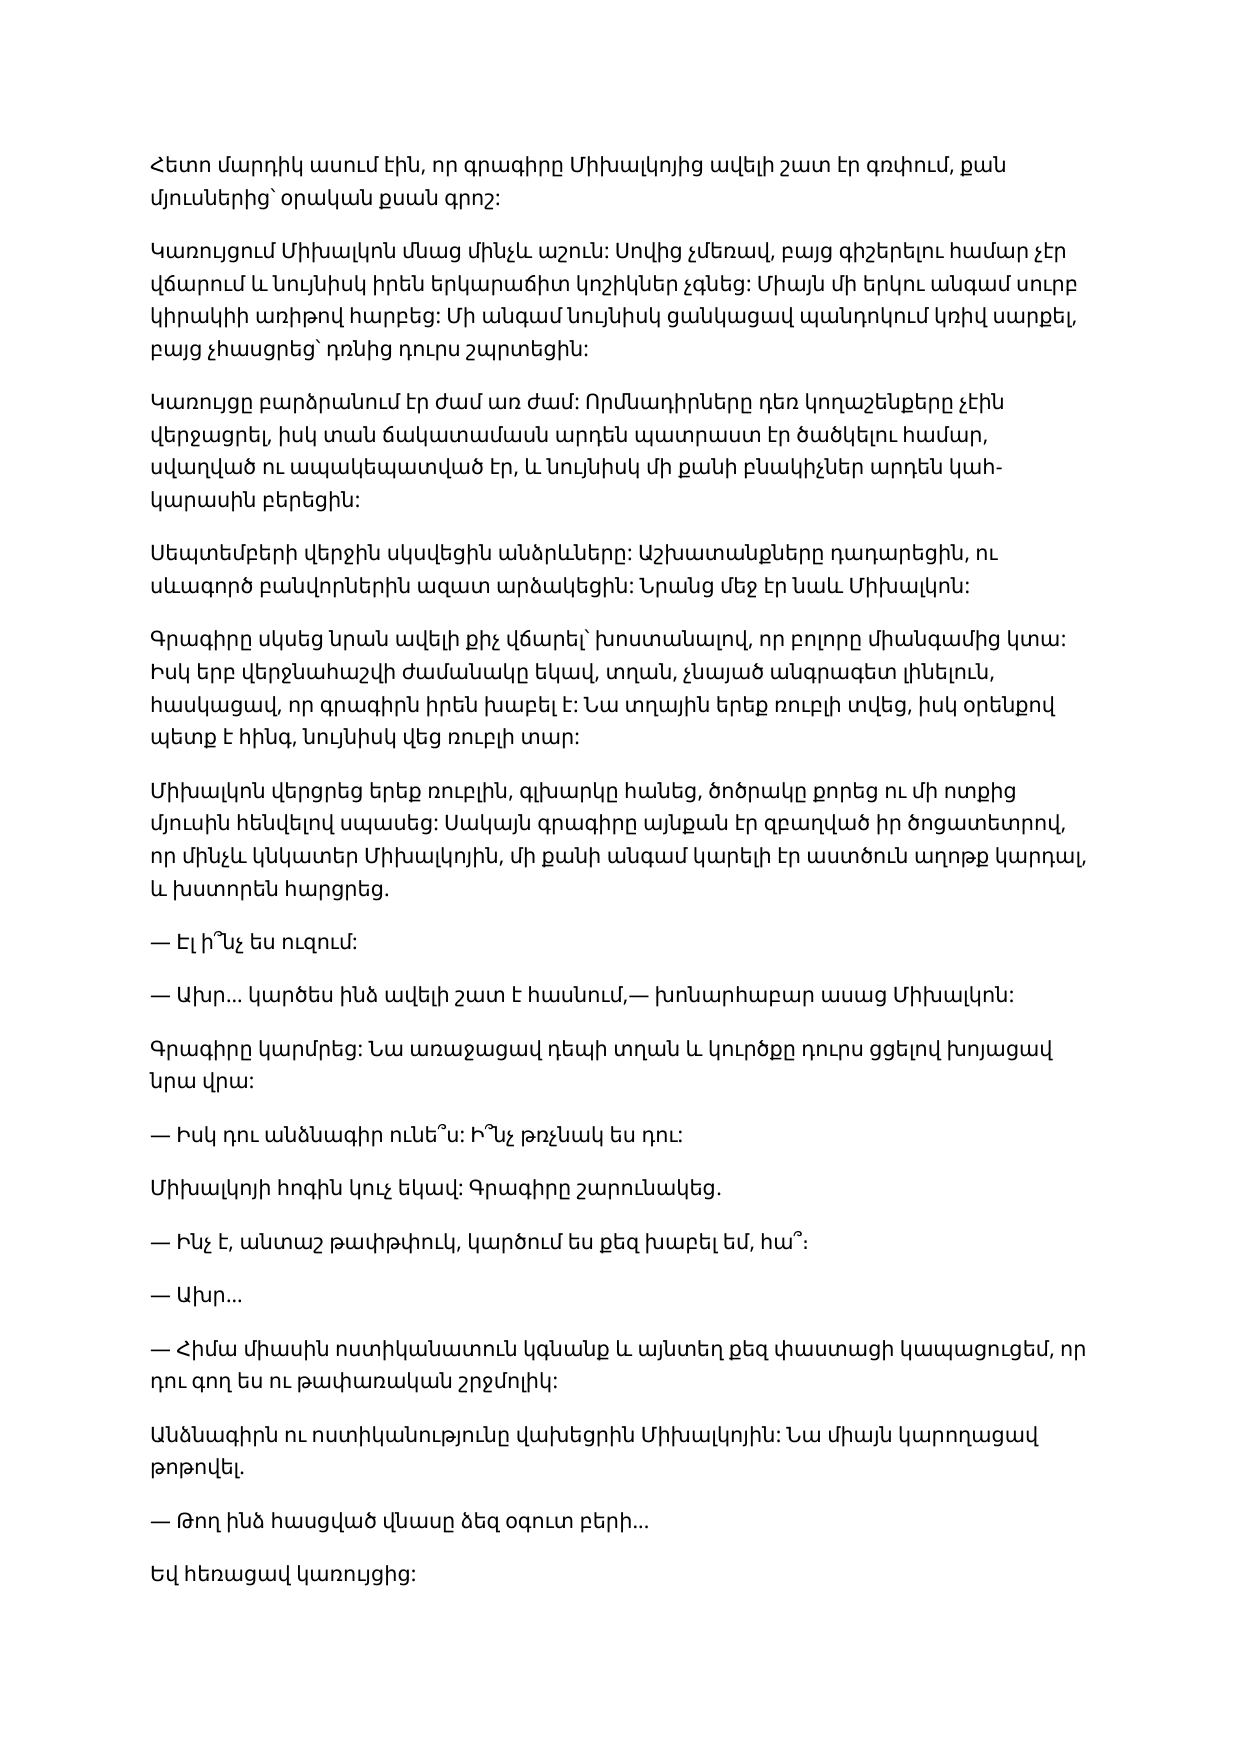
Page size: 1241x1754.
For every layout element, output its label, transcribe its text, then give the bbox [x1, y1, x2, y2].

text Գրագիրը կարմրեց: Նա առաջացավ դեպի տղան և կուրծքը դուրս ցցելով խոյացավ նրա վրա: [150, 1034, 1090, 1095]
text — Ախր... կարծես ինձ ավելի շատ է հասնում,— խոնարհաբար ասաց Միխալկոն: [150, 981, 1090, 1009]
text — Հիմա միասին ոստիկանատուն կգնանք և այնտեղ քեզ փաստացի կապացուցեմ, որ դու գող ես ու թափառական շրջմոլիկ: [150, 1334, 1090, 1395]
text — Թող ինձ հասցված վնասը ձեզ օգուտ բերի... [150, 1506, 1090, 1534]
text — Ինչ է, անտաշ թափթփուկ, կարծում ես քեզ խաբել եմ, հա՞։ [150, 1227, 1090, 1255]
text Միխալկոյի հոգին կուչ եկավ: Գրագիրը շարունակեց. [150, 1173, 1090, 1202]
text — Էլ ի՞նչ ես ուզում: [150, 927, 1090, 956]
text Անձնագիրն ու ոստիկանությունը վախեցրին Միխալկոյին: Նա միայն կարողացավ թոթովել. [150, 1420, 1090, 1481]
text Հետո մարդիկ ասում էին, որ գրագիրը Միխալկոյից ավելի շատ էր գռփում, քան մյուսներից՝ օրական քսան գրոշ: [150, 150, 1090, 211]
text Գրագիրը սկսեց նրան ավելի քիչ վճարել՝ խոստանալով, որ բոլորը միանգամից կտա: Իսկ երբ վերջնահաշվի ժամանակը եկավ, տղան, չնայած անգրագետ լինելուն, հասկացավ, որ գրագիրն իրեն խաբել է: Նա տղային երեք ռուբլի տվեց, իսկ օրենքով պետք է հինգ, նույնիսկ վեց ռուբլի տար: [150, 624, 1090, 751]
text Կառույցում Միխալկոն մնաց մինչև աշուն: Սովից չմեռավ, բայց գիշերելու համար չէր վճարում և նույնիսկ իրեն երկարաճիտ կոշիկներ չգնեց: Միայն մի երկու անգամ սուրբ կիրակիի առիթով հարբեց: Մի անգամ նույնիսկ ցանկացավ պանդոկում կռիվ սարքել, բայց չհասցրեց՝ դռնից դուրս շպրտեցին: [150, 236, 1090, 362]
text Սեպտեմբերի վերջին սկսվեցին անձրևները: Աշխատանքները դադարեցին, ու սևագործ բանվորներին ազատ արձակեցին: Նրանց մեջ էր նաև Միխալկոն: [150, 538, 1090, 599]
text Կառույցը բարձրանում էր ժամ առ ժամ: Որմնադիրները դեռ կողաշենքերը չէին վերջացրել, իսկ տան ճակատամասն արդեն պատրաստ էր ծածկելու համար, սվաղված ու ապակեպատված էր, և նույնիսկ մի քանի բնակիչներ արդեն կահ-կարասին բերեցին: [150, 387, 1090, 513]
text Միխալկոն վերցրեց երեք ռուբլին, գլխարկը հանեց, ծոծրակը քորեց ու մի ոտքից մյուսին հենվելով սպասեց: Սակայն գրագիրը այնքան էր զբաղված իր ծոցատետրով, որ մինչև կնկատեր Միխալկոյին, մի քանի անգամ կարելի էր աստծուն աղոթք կարդալ, և խստորեն հարցրեց. [150, 776, 1090, 902]
text Եվ հեռացավ կառույցից: [150, 1559, 1090, 1588]
text — Իսկ դու անձնագիր ունե՞ս: Ի՞նչ թռչնակ ես դու: [150, 1120, 1090, 1148]
text — Ախր... [150, 1280, 1090, 1309]
